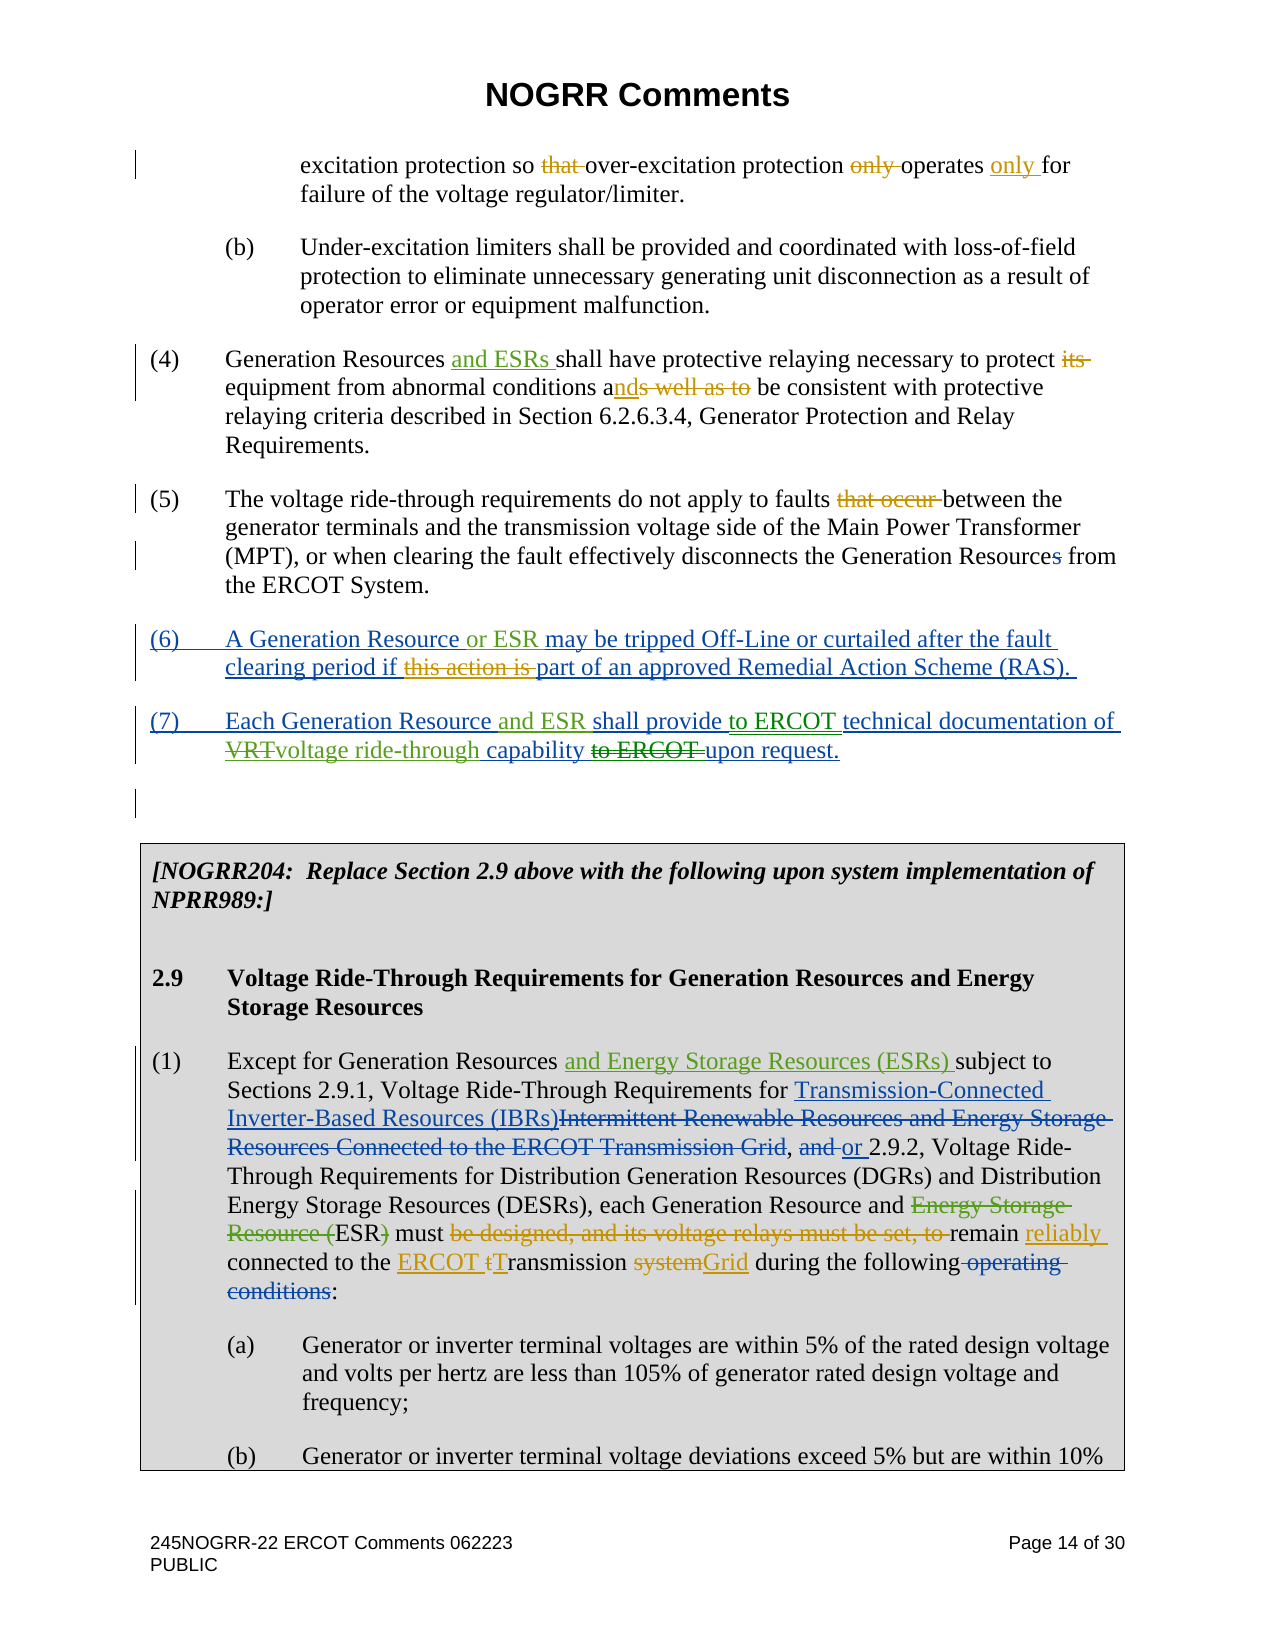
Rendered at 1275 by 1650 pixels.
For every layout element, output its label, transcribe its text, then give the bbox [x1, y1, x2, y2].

text (4) Generation Resources shall have protective relaying necessary to protect equipment from abnormal conditions a be consistent with protective relaying criteria described in Section 6.2.6.3.4, Generator Protection and Relay Requirements. [150, 344, 1125, 459]
text (5) The voltage ride-through requirements do not apply to faults between the generator terminals and the transmission voltage side of the Main Power Transformer (MPT), or when clearing the fault effectively disconnects the Generation Resource from the ERCOT System. [150, 484, 1125, 599]
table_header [141, 844, 1124, 1470]
text (b) Under-excitation limiters shall be provided and coordinated with loss-of-field protection to eliminate unnecessary generating unit disconnection as a result of operator error or equipment malfunction. [225, 232, 1125, 319]
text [300, 150, 1125, 207]
